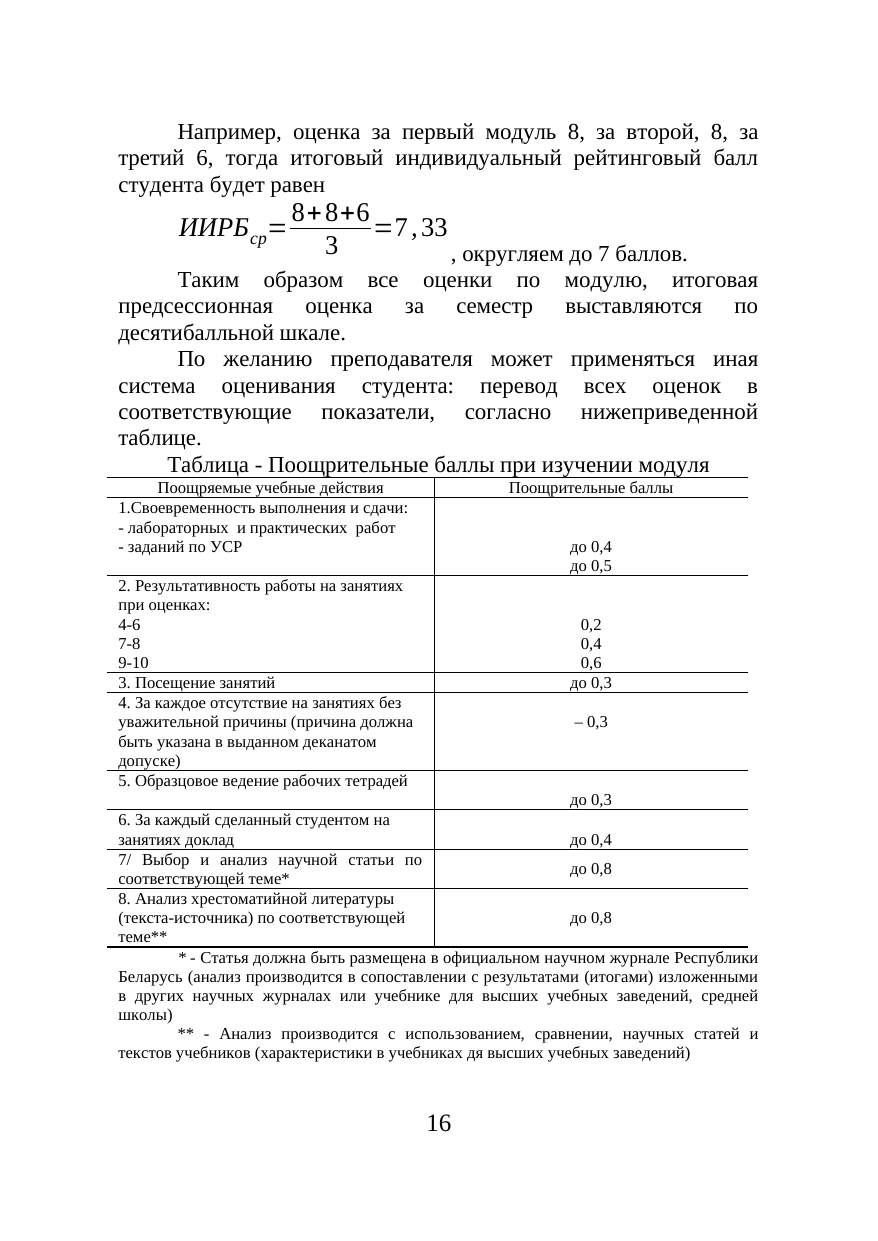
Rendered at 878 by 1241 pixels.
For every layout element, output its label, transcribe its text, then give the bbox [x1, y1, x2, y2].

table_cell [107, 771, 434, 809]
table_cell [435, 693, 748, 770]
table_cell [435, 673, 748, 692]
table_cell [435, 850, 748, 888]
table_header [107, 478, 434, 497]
text Таблица - Поощрительные баллы при изучении модуля [118, 451, 759, 477]
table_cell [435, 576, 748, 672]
text Таким образом все оценки по модулю, итоговая предсессионная оценка за семестр выставляются по десятибалльной шкале. [118, 266, 759, 345]
text Например, оценка за первый модуль 8, за второй, 8, за третий 6, тогда итоговый индивидуальный рейтинговый балл студента будет равен [118, 118, 759, 197]
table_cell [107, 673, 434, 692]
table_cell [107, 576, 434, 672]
text ** - Анализ производится с использованием, сравнении, научных статей и текстов учебников (характеристики в учебниках дя высших учебных заведений) [118, 1024, 759, 1062]
text , округляем до 7 баллов. [118, 197, 759, 266]
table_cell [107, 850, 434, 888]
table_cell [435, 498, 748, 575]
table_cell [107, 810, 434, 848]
text По желанию преподавателя может применяться иная система оценивания студента: перевод всех оценок в соответствующие показатели, согласно нижеприведенной таблице. [118, 345, 759, 451]
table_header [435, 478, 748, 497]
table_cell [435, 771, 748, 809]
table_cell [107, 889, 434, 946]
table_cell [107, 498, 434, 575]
text * - Статья должна быть размещена в официальном научном журнале Республики Беларусь (анализ производится в сопоставлении с результатами (итогами) изложенными в других научных журналах или учебнике для высших учебных заведений, средней школы) [118, 947, 759, 1024]
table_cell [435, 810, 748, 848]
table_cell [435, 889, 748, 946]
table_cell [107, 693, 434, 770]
